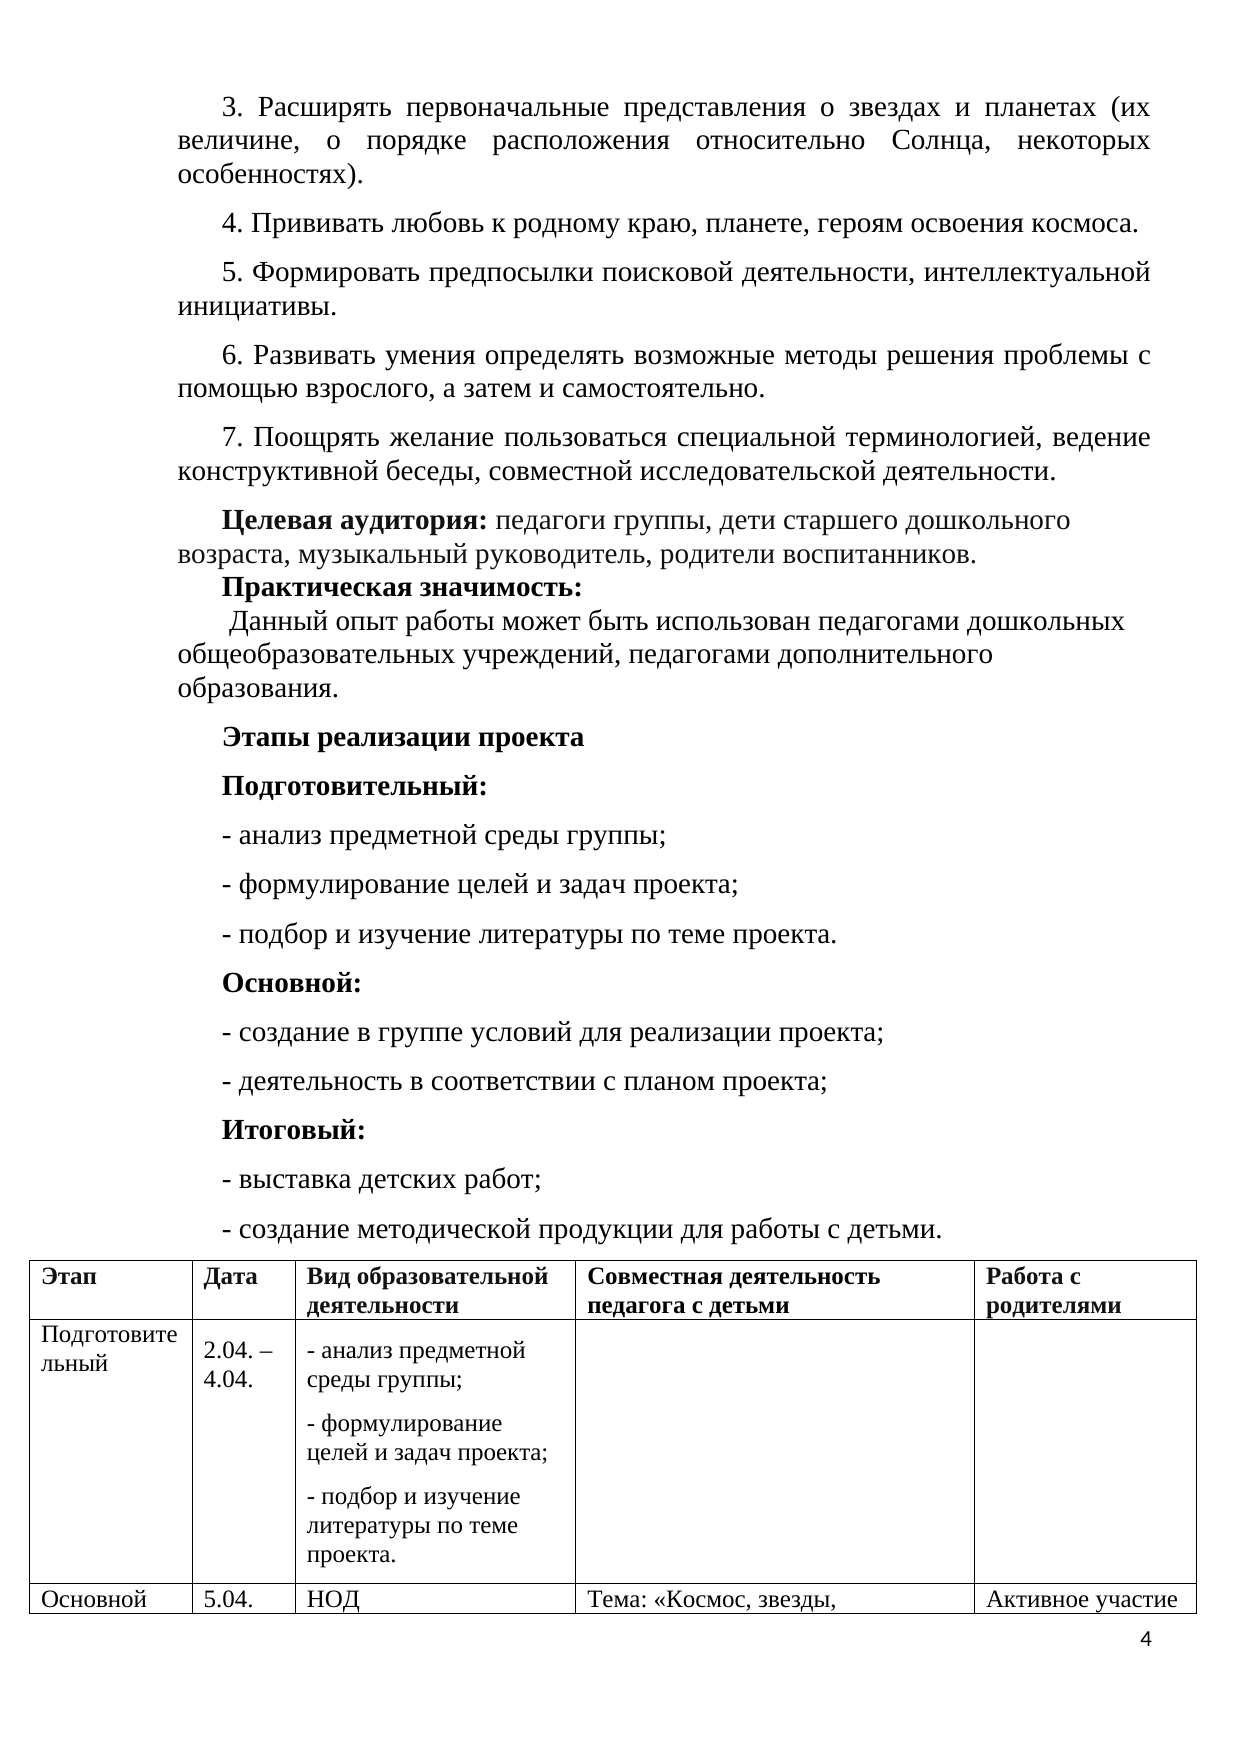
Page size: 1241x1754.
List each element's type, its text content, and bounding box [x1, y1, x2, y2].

text Данный опыт работы может быть использован педагогами дошкольных общеобразовательных учреждений, педагогами дополнительного образования. [177, 603, 1152, 703]
text Подготовительный: [177, 768, 1152, 802]
text Итоговый: [177, 1112, 1152, 1146]
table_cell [975, 1584, 1196, 1613]
table_cell - анализ предметной среды группы; - формулирование целей и задач проекта; - подбор и изучение литературы по теме проекта. [296, 1320, 575, 1583]
table_cell [975, 1320, 1196, 1583]
text Целевая аудитория: педагоги группы, дети старшего дошкольного возраста, музыкальный руководитель, родители воспитанников. [177, 502, 1152, 569]
table_cell [576, 1320, 974, 1583]
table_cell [576, 1584, 974, 1613]
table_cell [296, 1584, 575, 1613]
table_cell Подготовительный [30, 1320, 192, 1583]
text 5. Формировать предпосылки поисковой деятельности, интеллектуальной инициативы. [177, 254, 1152, 321]
text - анализ предметной среды группы; [177, 817, 1152, 851]
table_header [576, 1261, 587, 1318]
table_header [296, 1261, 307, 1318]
text 3. Расширять первоначальные представления о звездах и планетах (их величине, о порядке расположения относительно Солнца, некоторых особенностях). [177, 89, 1152, 189]
table_header Вид образовательной деятельности [459, 1261, 575, 1318]
text - создание методической продукции для работы с детьми. [177, 1211, 1152, 1244]
table_header Совместная деятельность педагога с детьми [790, 1261, 974, 1318]
text - формулирование целей и задач проекта; [177, 867, 1152, 900]
table_header Этап [30, 1261, 192, 1318]
text - деятельность в соответствии с планом проекта; [177, 1063, 1152, 1097]
text - выставка детских работ; [177, 1162, 1152, 1195]
table_cell 5.04. [193, 1584, 295, 1613]
table_header Работа с родителями [1081, 1261, 1196, 1318]
text Основной: [177, 965, 1152, 998]
text 4. Прививать любовь к родному краю, планете, героям освоения космоса. [177, 205, 1152, 238]
table_cell Основной [30, 1584, 192, 1613]
table_header Дата [193, 1261, 295, 1318]
text 7. Поощрять желание пользоваться специальной терминологией, ведение конструктивной беседы, совместной исследовательской деятельности. [177, 419, 1152, 487]
text Этапы реализации проекта [177, 719, 1152, 753]
text - подбор и изучение литературы по теме проекта. [177, 916, 1152, 949]
text - создание в группе условий для реализации проекта; [177, 1014, 1152, 1048]
table_cell 2.04. – 4.04. [193, 1320, 295, 1583]
text Практическая значимость: [177, 569, 1152, 603]
text 6. Развивать умения определять возможные методы решения проблемы с помощью взрослого, а затем и самостоятельно. [177, 337, 1152, 404]
